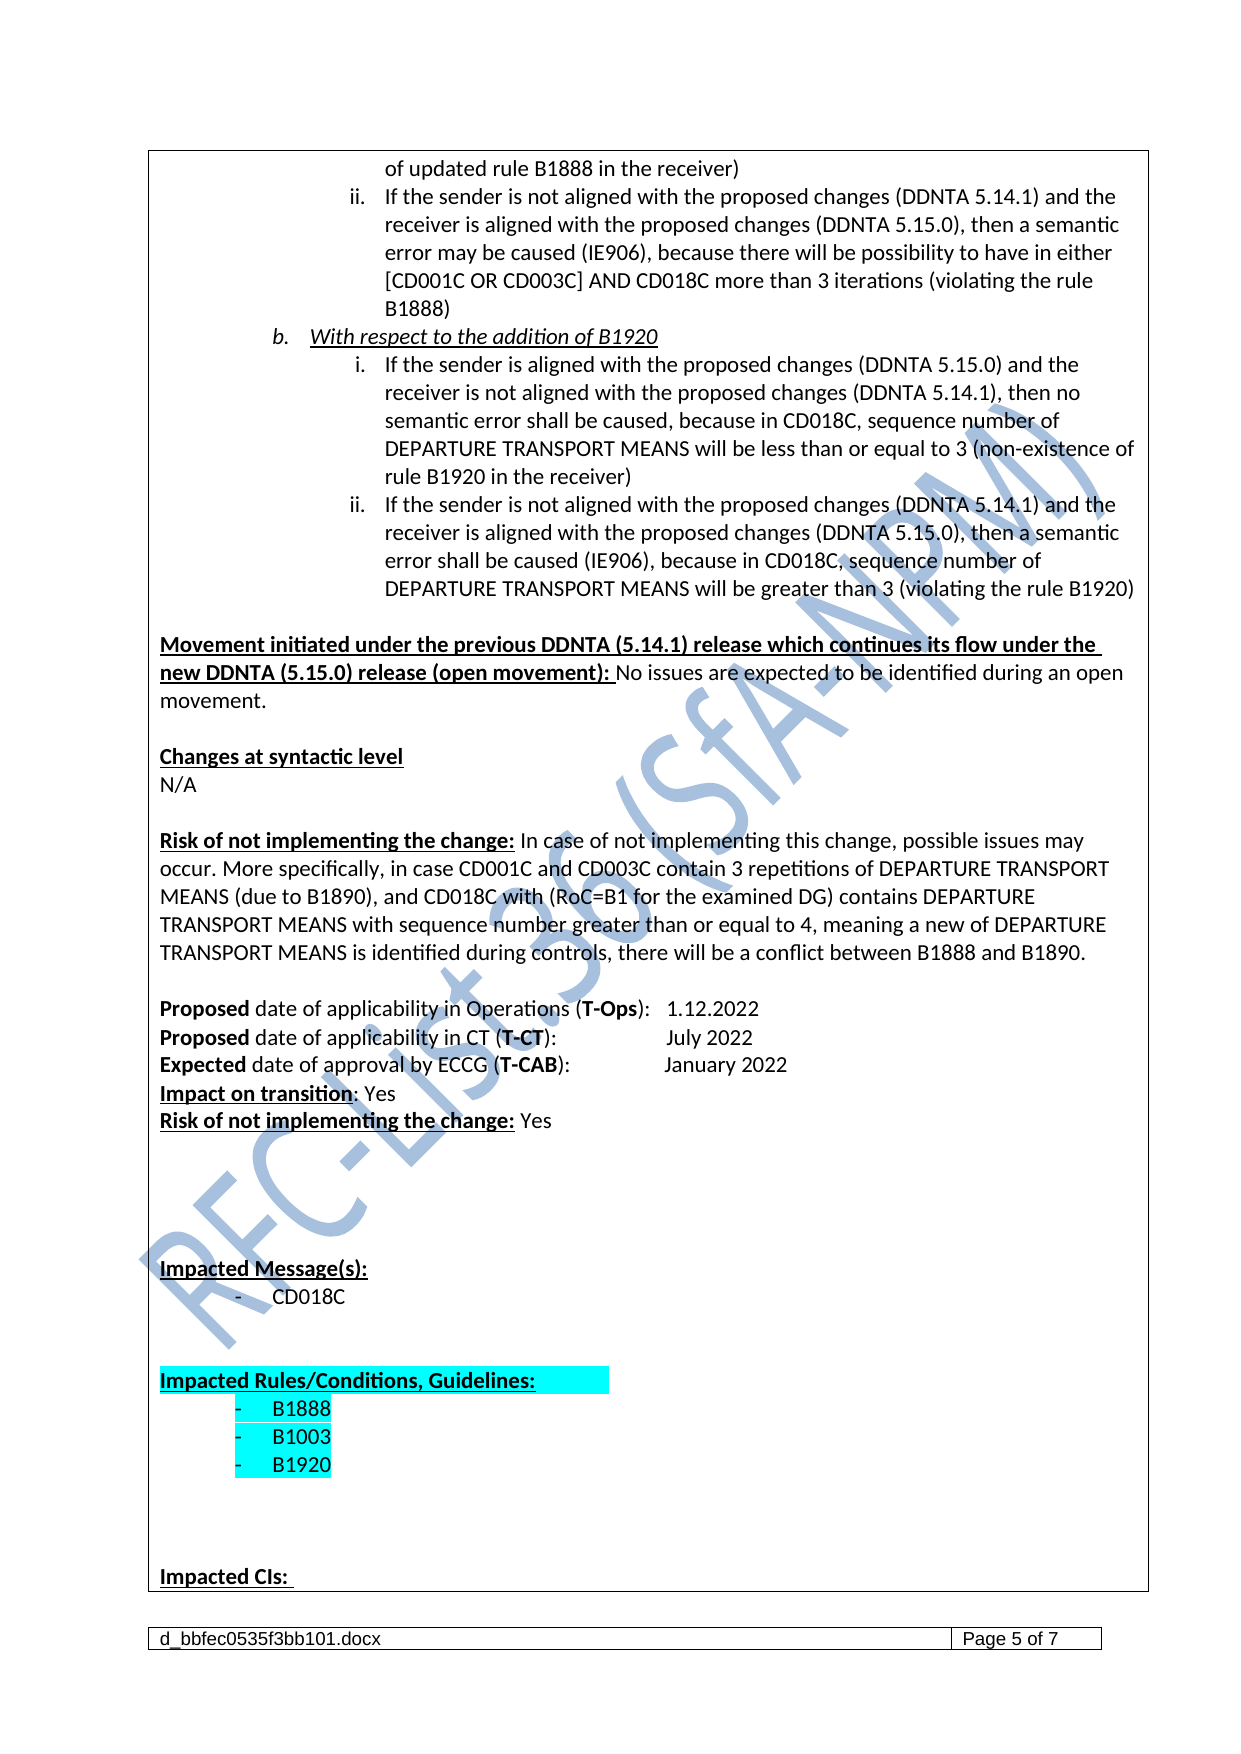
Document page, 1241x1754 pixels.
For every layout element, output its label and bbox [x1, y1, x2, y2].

table_header [149, 151, 1148, 1591]
